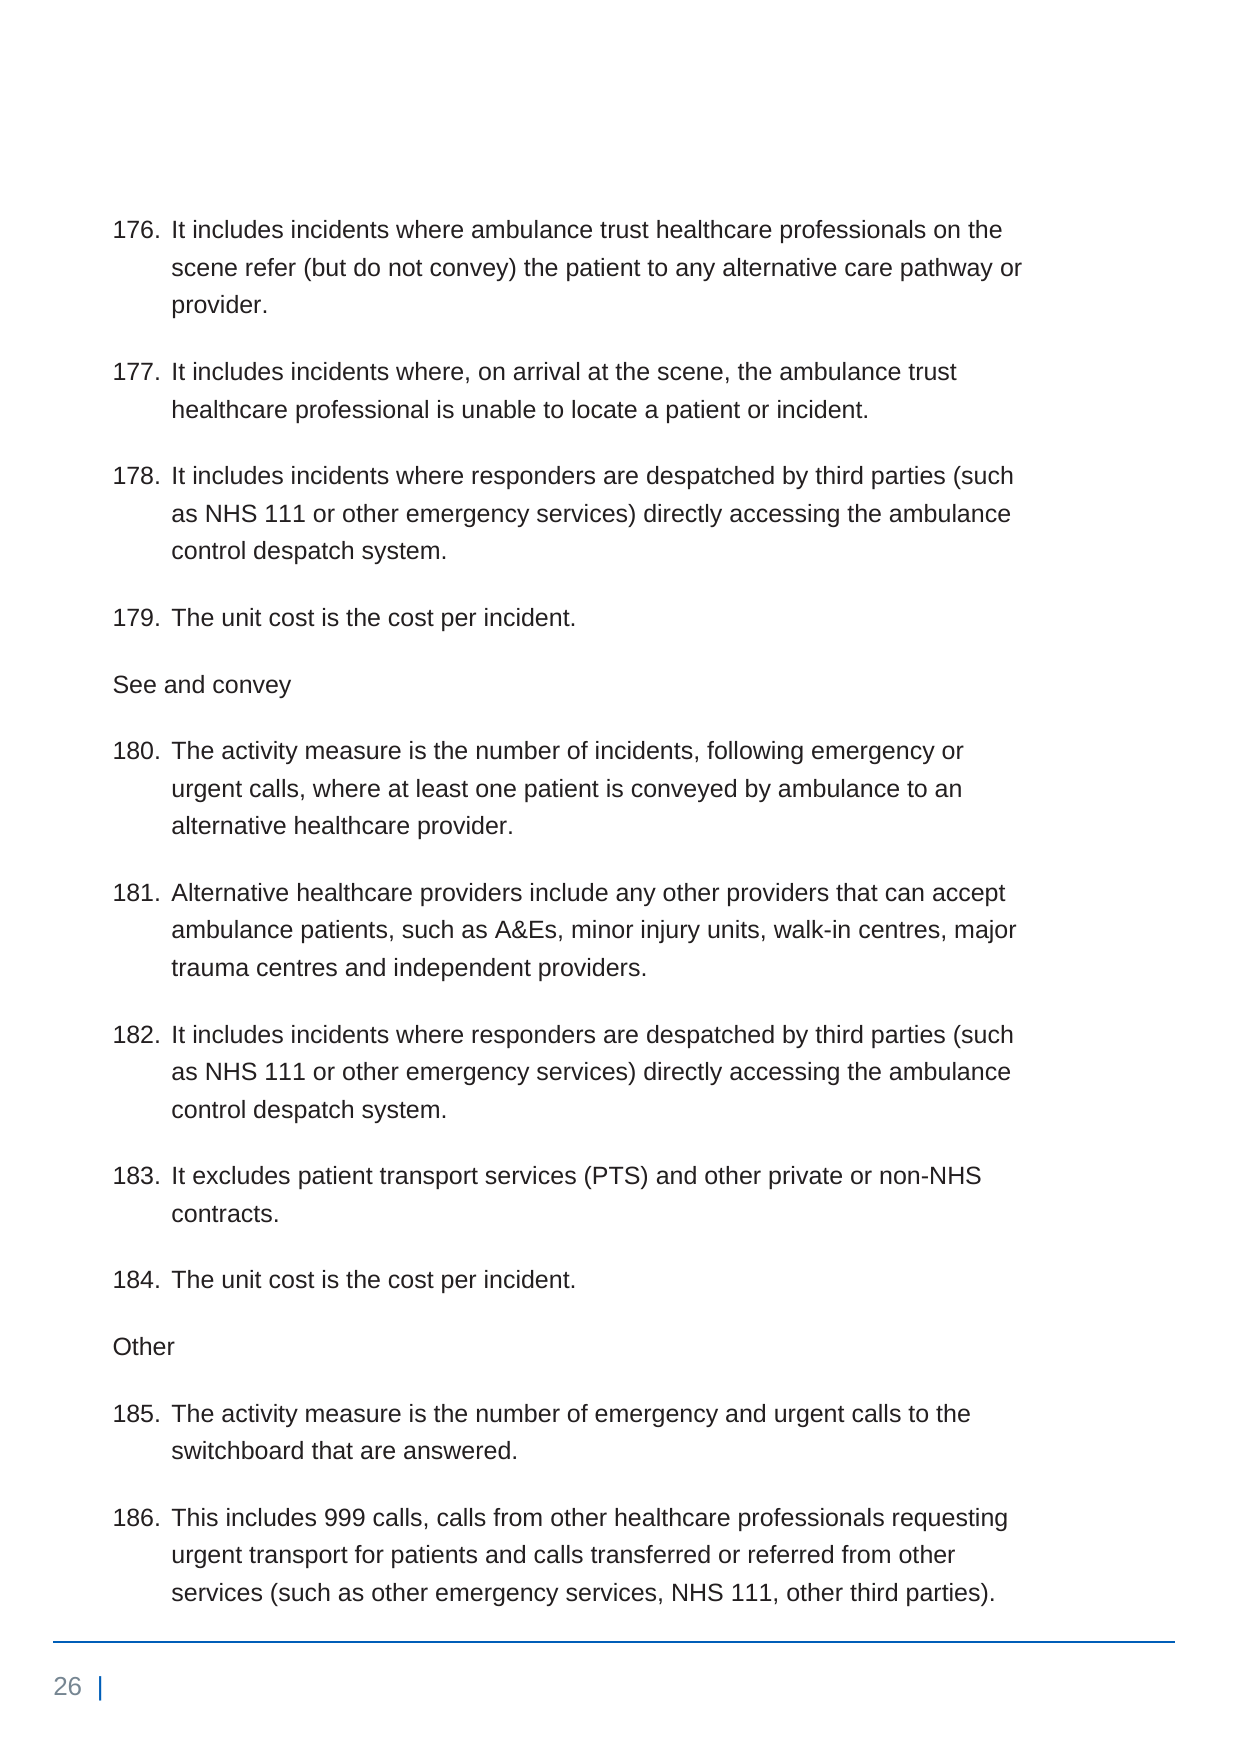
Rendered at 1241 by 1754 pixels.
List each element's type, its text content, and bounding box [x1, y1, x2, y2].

text It includes incidents where ambulance trust healthcare professionals on the scene refer (but do not convey) the patient to any alternative care pathway or provider. [112, 207, 1039, 319]
text It includes incidents where, on arrival at the scene, the ambulance trust healthcare professional is unable to locate a patient or incident. [112, 348, 1039, 423]
text The unit cost is the cost per incident. [112, 594, 1039, 632]
text The activity measure is the number of emergency and urgent calls to the switchboard that are answered. [112, 1390, 1039, 1465]
text It includes incidents where responders are despatched by third parties (such as NHS 111 or other emergency services) directly accessing the ambulance control despatch system. [112, 453, 1039, 565]
text The unit cost is the cost per incident. [112, 1257, 1039, 1294]
text Alternative healthcare providers include any other providers that can accept ambulance patients, such as A&Es, minor injury units, walk-in centres, major trauma centres and independent providers. [112, 869, 1039, 982]
text Other [112, 1323, 1039, 1361]
text See and convey [112, 661, 1039, 698]
text It excludes patient transport services (PTS) and other private or non-NHS contracts. [112, 1153, 1039, 1228]
text It includes incidents where responders are despatched by third parties (such as NHS 111 or other emergency services) directly accessing the ambulance control despatch system. [112, 1011, 1039, 1123]
text This includes 999 calls, calls from other healthcare professionals requesting urgent transport for patients and calls transferred or referred from other services (such as other emergency services, NHS 111, other third parties). [112, 1494, 1039, 1607]
text The activity measure is the number of incidents, following emergency or urgent calls, where at least one patient is conveyed by ambulance to an alternative healthcare provider. [112, 728, 1039, 840]
